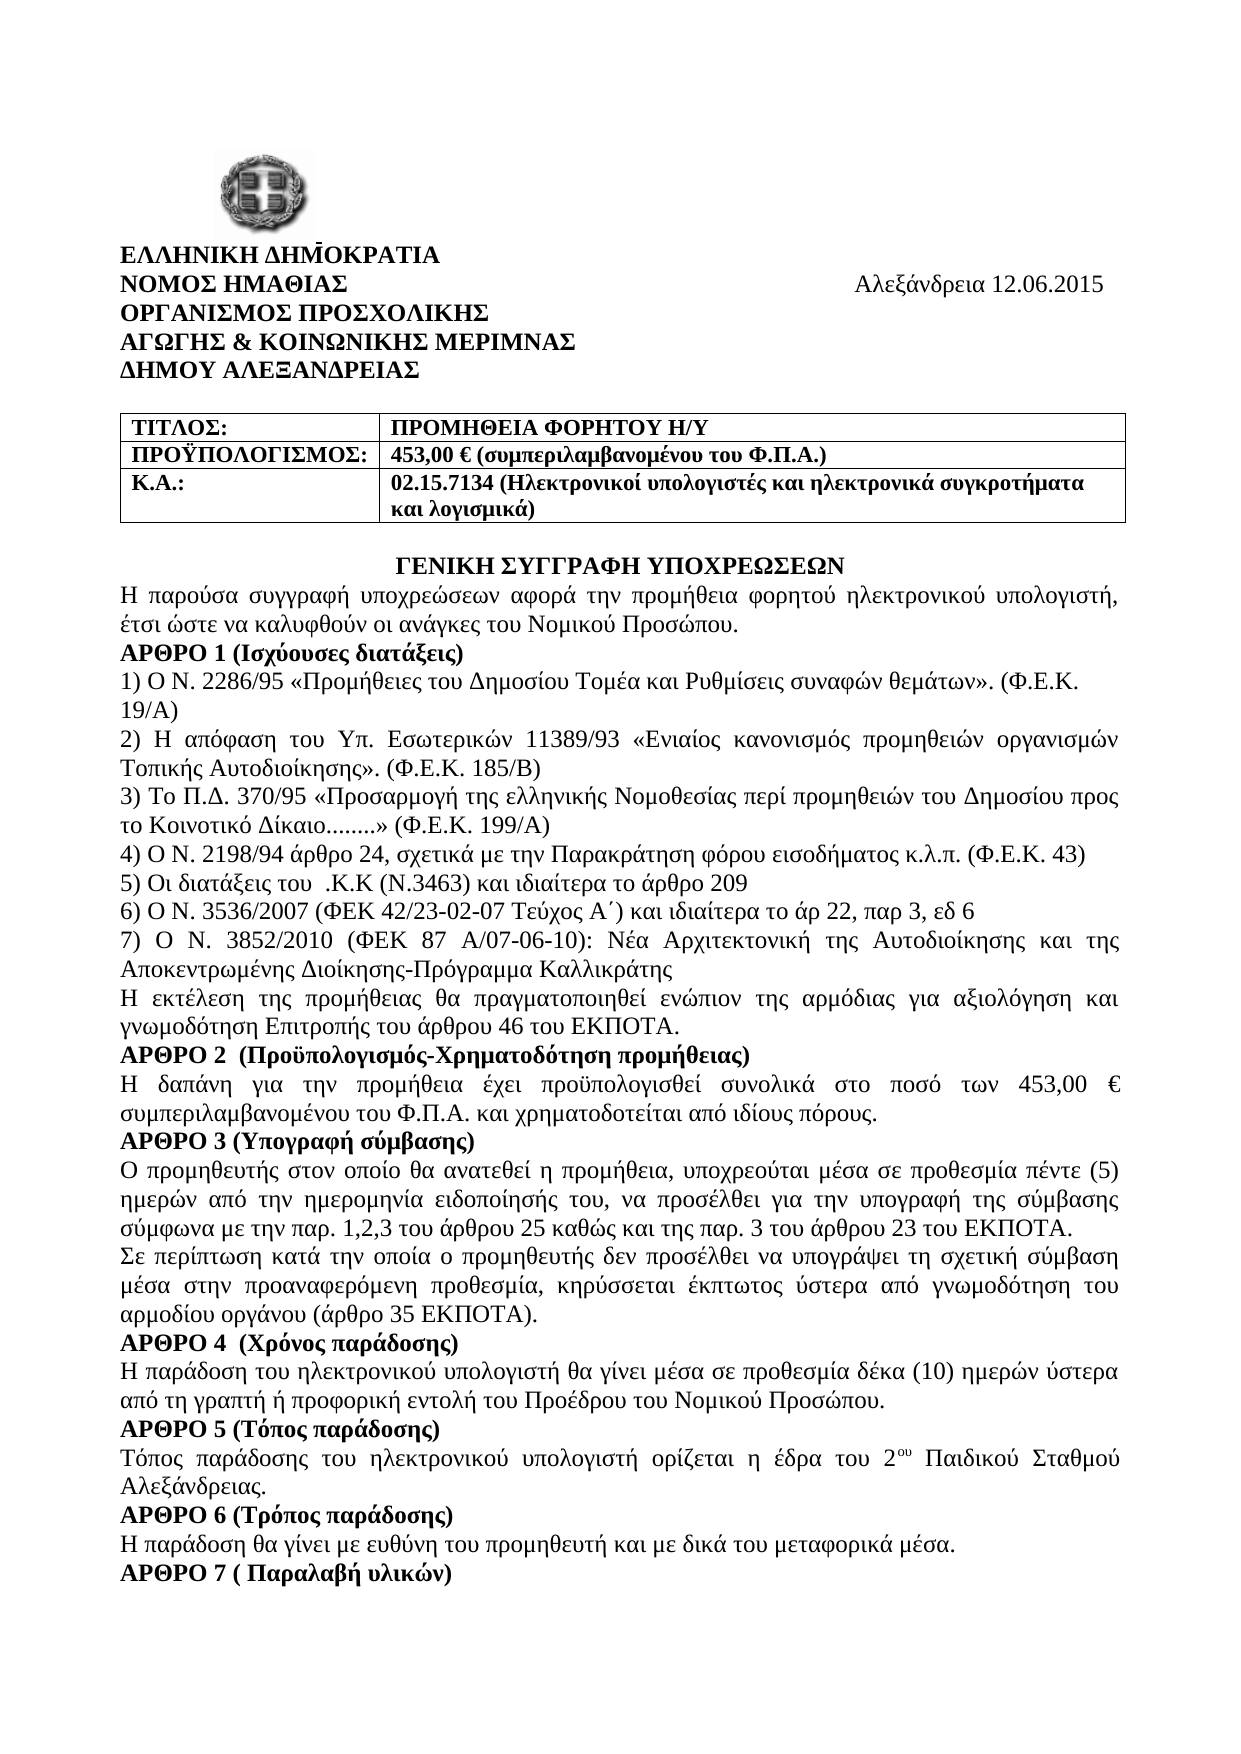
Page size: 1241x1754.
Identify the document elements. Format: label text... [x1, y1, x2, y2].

text 1) Ο Ν. 2286/95 «Προμήθειες του Δημοσίου Τομέα και Ρυθμίσεις συναφών θεμάτων». (Φ.Ε.Κ. [120, 666, 1120, 695]
table_cell 02.15.7134 (Ηλεκτρονικοί υπολογιστές και ηλεκτρονικά συγκροτήματα και λογισμικά) [380, 469, 1125, 522]
text Σε περίπτωση κατά την οποία ο προμηθευτής δεν προσέλθει να υπογράψει τη σχετική σύμβαση μέσα στην προαναφερόμενη προθεσμία, κηρύσσεται έκπτωτος ύστερα από γνωμοδότηση του αρμοδίου οργάνου (άρθρο 35 ΕΚΠΟΤΑ). [120, 1241, 1120, 1328]
text 2) Η απόφαση του Υπ. Εσωτερικών 11389/93 «Ενιαίος κανονισμός προμηθειών οργανισμών Τοπικής Αυτοδιοίκησης». (Φ.Ε.Κ. 185/Β) [120, 724, 1120, 781]
table_header ΠΡΟΜΗΘΕΙΑ ΦΟΡΗΤΟΥ Η/Υ [380, 414, 1125, 441]
text Η εκτέλεση της προμήθειας θα πραγματοποιηθεί ενώπιον της αρμόδιας για αξιολόγηση και γνωμοδότηση Επιτροπής του άρθρου 46 του ΕΚΠΟΤΑ. [120, 983, 1120, 1040]
text ΕΛΛΗΝΙΚΗ ΔΗΜΟΚΡΑΤΙΑ [120, 241, 1120, 269]
text ΑΡΘΡΟ 7 ( Παραλαβή υλικών) [120, 1558, 1120, 1586]
text 7) Ο Ν. 3852/2010 (ΦΕΚ 87 Α/07-06-10): Νέα Αρχιτεκτονική της Αυτοδιοίκησης και της Αποκεντρωμένης Διοίκησης-Πρόγραμμα Καλλικράτης [120, 925, 1120, 983]
text Η παράδοση του ηλεκτρονικού υπολογιστή θα γίνει μέσα σε προθεσμία δέκα (10) ημερών ύστερα από τη γραπτή ή προφορική εντολή του Προέδρου του Νομικού Προσώπου. [120, 1356, 1120, 1414]
text ΑΡΘΡΟ 1 (Ισχύουσες διατάξεις) [120, 638, 1120, 666]
text ΑΓΩΓΗΣ & ΚΟΙΝΩΝΙΚΗΣ ΜΕΡΙΜΝΑΣ [120, 327, 1120, 356]
text 4) Ο Ν. 2198/94 άρθρο 24, σχετικά με την Παρακράτηση φόρου εισοδήματος κ.λ.π. (Φ.Ε.Κ. 43) [120, 839, 1120, 868]
text Ο προμηθευτής στον οποίο θα ανατεθεί η προμήθεια, υποχρεούται μέσα σε προθεσμία πέντε (5) ημερών από την ημερομηνία ειδοποίησής του, να προσέλθει για την υπογραφή της σύμβασης σύμφωνα με την παρ. 1,2,3 του άρθρου 25 καθώς και της παρ. 3 του άρθρου 23 του ΕΚΠΟΤΑ. [120, 1155, 1120, 1241]
table_cell Κ.Α.: [121, 469, 379, 522]
text ΑΡΘΡΟ 5 (Τόπος παράδοσης) [120, 1414, 1120, 1443]
text ΝΟΜΟΣ ΗΜΑΘΙΑΣ Αλεξάνδρεια 12.06.2015 [120, 269, 1120, 298]
text 6) Ο Ν. 3536/2007 (ΦΕΚ 42/23-02-07 Τεύχος Α΄) και ιδιαίτερα το άρ 22, παρ 3, εδ 6 [120, 896, 1120, 925]
table_cell 453,00 € (συμπεριλαμβανομένου του Φ.Π.Α.) [380, 442, 1125, 468]
text ΟΡΓΑΝΙΣΜΟΣ ΠΡΟΣΧΟΛΙΚΗΣ [120, 298, 1120, 327]
text ΑΡΘΡΟ 6 (Τρόπος παράδοσης) [120, 1500, 1120, 1529]
text 19/Α) [120, 695, 1120, 724]
text ΔΗΜΟΥ ΑΛΕΞΑΝΔΡΕΙΑΣ [120, 356, 1120, 384]
text 3) Το Π.Δ. 370/95 «Προσαρμογή της ελληνικής Νομοθεσίας περί προμηθειών του Δημοσίου προς το Κοινοτικό Δίκαιο........» (Φ.Ε.Κ. 199/Α) [120, 781, 1120, 839]
text Τόπος παράδοσης του ηλεκτρονικού υπολογιστή ορίζεται η έδρα του 2ου Παιδικού Σταθμού Αλεξάνδρειας. [120, 1443, 1120, 1500]
text Η παρούσα συγγραφή υποχρεώσεων αφορά την προμήθεια φορητού ηλεκτρονικού υπολογιστή, έτσι ώστε να καλυφθούν οι ανάγκες του Νομικού Προσώπου. [120, 580, 1120, 638]
text ΓΕΝΙΚΗ ΣΥΓΓΡΑΦΗ ΥΠΟΧΡΕΩΣΕΩΝ [120, 551, 1120, 580]
text Η δαπάνη για την προμήθεια έχει προϋπολογισθεί συνολικά στο ποσό των 453,00 € συμπεριλαμβανομένου του Φ.Π.Α. και χρηματοδοτείται από ιδίους πόρους. [120, 1069, 1120, 1126]
text ΑΡΘΡΟ 2 (Προϋπολογισμός-Χρηματοδότηση προμήθειας) [120, 1040, 1120, 1069]
text 5) Οι διατάξεις του .Κ.Κ (Ν.3463) και ιδιαίτερα το άρθρο 209 [120, 868, 1120, 896]
table_header ΤΙΤΛΟΣ: [121, 414, 379, 441]
text ΑΡΘΡΟ 3 (Υπογραφή σύμβασης) [120, 1126, 1120, 1155]
text Η παράδοση θα γίνει με ευθύνη του προμηθευτή και με δικά του μεταφορικά μέσα. [120, 1529, 1120, 1558]
text ΑΡΘΡΟ 4 (Χρόνος παράδοσης) [120, 1328, 1120, 1356]
table_cell ΠΡΟΫΠΟΛΟΓΙΣΜΟΣ: [121, 442, 379, 468]
